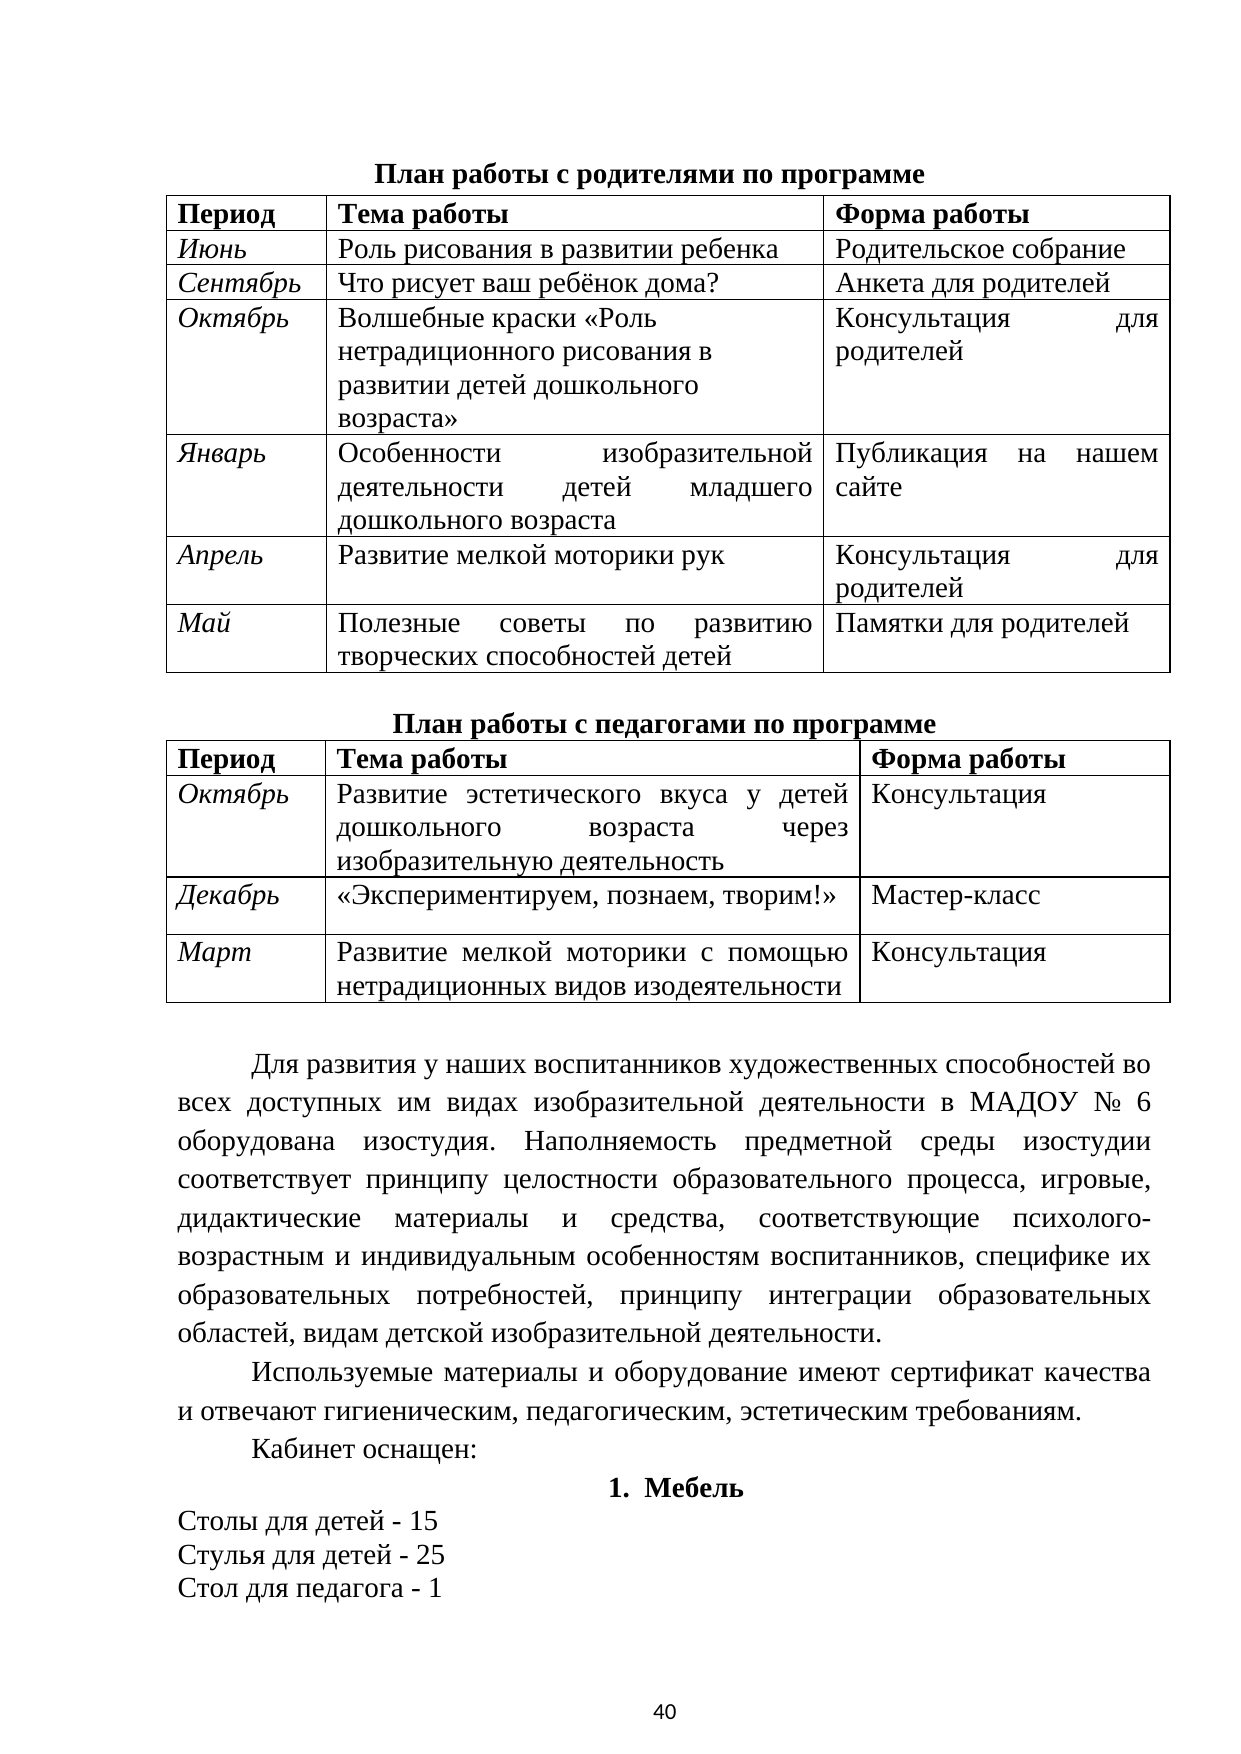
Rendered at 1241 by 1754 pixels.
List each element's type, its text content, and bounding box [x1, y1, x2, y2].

table_cell Январь [167, 435, 326, 536]
table_cell Апрель [167, 537, 326, 604]
table_header Форма работы [861, 741, 1169, 775]
table_cell Публикация на нашем сайте [824, 435, 1169, 536]
table_cell Стулья для детей - 25 [166, 1537, 1163, 1570]
text План работы с родителями по программе [103, 157, 1152, 190]
table_cell Мастер-класс [861, 878, 1169, 933]
text План работы с педагогами по программе [177, 707, 1152, 740]
table_cell Полезные советы по развитию творческих способностей детей [327, 605, 823, 672]
table_cell Родительское собрание [824, 231, 1169, 264]
table_cell Консультация для родителей [824, 537, 1169, 604]
table_cell Что рисует ваш ребёнок дома? [327, 265, 823, 299]
table_cell Консультация [861, 935, 1169, 1002]
table_cell Развитие эстетического вкуса у детей дошкольного возраста через изобразительную деятельность [326, 776, 859, 876]
text Используемые материалы и оборудование имеют сертификат качества и отвечают гигиеническим, педагогическим, эстетическим требованиям. [177, 1354, 1152, 1426]
table_cell Октябрь [167, 300, 326, 434]
table_header Период [167, 196, 326, 230]
table_header Мебель [166, 1470, 1163, 1503]
table_cell Консультация для родителей [824, 300, 1169, 434]
table_cell Июнь [167, 231, 326, 264]
table_cell Декабрь [167, 878, 325, 933]
table_cell Особенности изобразительной деятельности детей младшего дошкольного возраста [327, 435, 823, 536]
table_cell Стол для педагога - 1 [166, 1570, 1163, 1604]
table_header Тема работы [327, 196, 823, 230]
table_header Период [167, 741, 325, 775]
table_cell Волшебные краски «Роль нетрадиционного рисования в развитии детей дошкольного возраста» [327, 300, 823, 434]
table_cell Столы для детей - 15 [166, 1503, 1163, 1537]
table_cell Развитие мелкой моторики с помощью нетрадиционных видов изодеятельности [326, 935, 859, 1002]
table_header Тема работы [326, 741, 859, 775]
table_cell Анкета для родителей [824, 265, 1169, 299]
table_cell Сентябрь [167, 265, 326, 299]
table_cell Памятки для родителей [824, 605, 1169, 672]
table_cell Роль рисования в развитии ребенка [327, 231, 823, 264]
table_cell Развитие мелкой моторики рук [327, 537, 823, 604]
table_cell Октябрь [167, 776, 325, 876]
text Кабинет оснащен: [177, 1431, 1152, 1465]
table_cell Март [167, 935, 325, 1002]
table_cell «Экспериментируем, познаем, творим!» [326, 878, 859, 933]
table_cell Консультация [861, 776, 1169, 876]
table_header Форма работы [824, 196, 1169, 230]
text Для развития у наших воспитанников художественных способностей во всех доступных им видах изобразительной деятельности в МАДОУ № 6 оборудована изостудия. Наполняемость предметной среды изостудии соответствует принципу целостности образовательного процесса, игровые, дидактические материалы и средства, соответствующие психолого-возрастным и индивидуальным особенностям воспитанников, специфике их образовательных потребностей, принципу интеграции образовательных областей, видам детской изобразительной деятельности. [177, 1046, 1152, 1349]
table_cell Май [167, 605, 326, 672]
